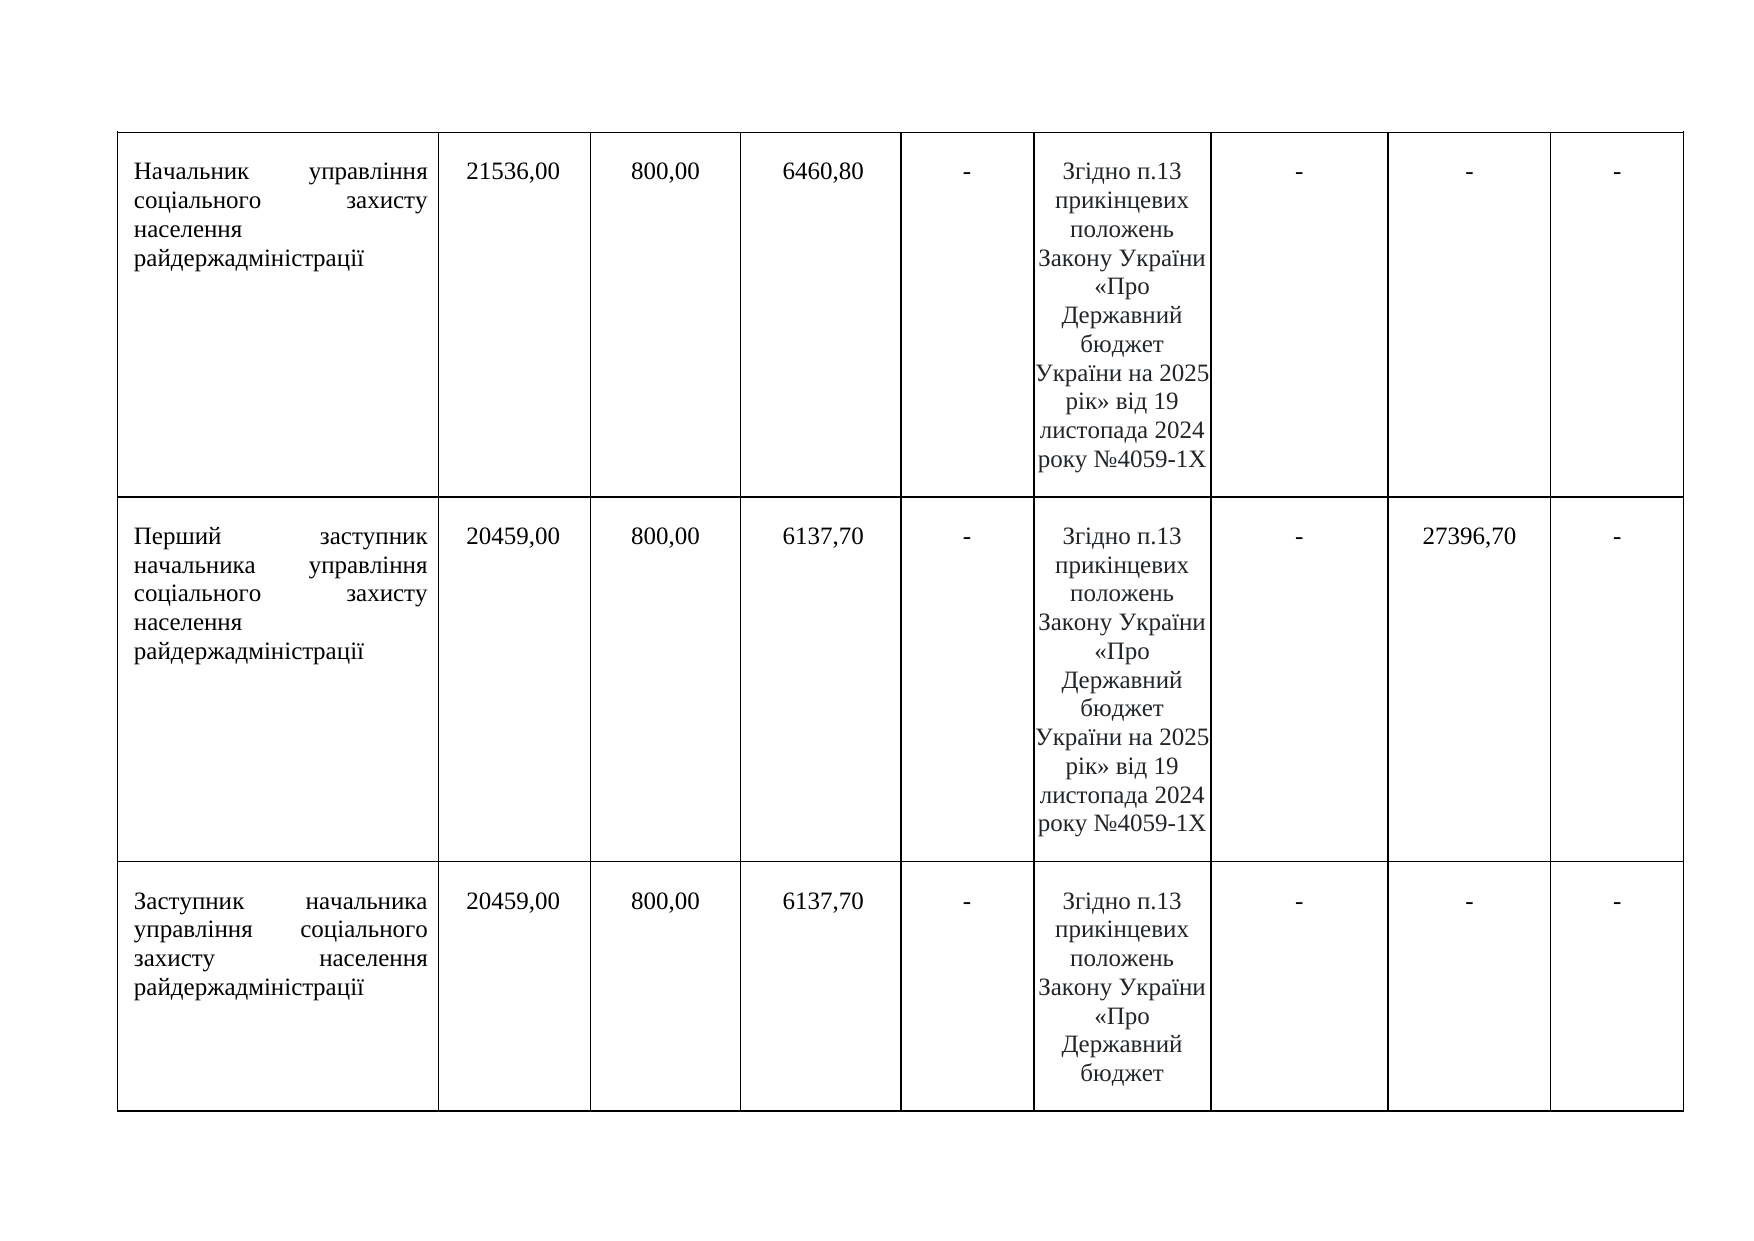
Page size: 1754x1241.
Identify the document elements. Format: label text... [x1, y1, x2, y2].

table_cell Перший заступник начальника управління соціального захисту населення райдержадміністрації [118, 498, 438, 861]
table_cell - [902, 862, 1033, 1110]
table_cell - [1212, 498, 1387, 861]
table_cell Начальник управління соціального захисту населення райдержадміністрації [118, 133, 438, 496]
table_cell - [1389, 133, 1550, 496]
table_cell - [1389, 862, 1550, 1110]
table_cell 6460,80 [741, 133, 900, 496]
table_cell 27396,70 [1389, 498, 1550, 861]
table_cell - [902, 133, 1033, 496]
table_cell - [1212, 862, 1387, 1110]
table_cell 6137,70 [741, 498, 900, 861]
table_cell - [1212, 133, 1387, 496]
table_cell 20459,00 [439, 498, 590, 861]
table_cell 800,00 [591, 862, 740, 1110]
table_cell Згідно п.13 прикінцевих положень Закону України «Про Державний бюджет України на 2025 рік» від 19 листопада 2024 року №4059-1Х [1035, 498, 1210, 861]
table_cell 800,00 [591, 133, 740, 496]
table_cell 20459,00 [439, 862, 590, 1110]
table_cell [1035, 862, 1210, 1110]
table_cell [1035, 133, 1210, 496]
table_cell - [902, 498, 1033, 861]
table_cell - [1551, 133, 1683, 496]
table_cell 21536,00 [439, 133, 590, 496]
table_cell 6137,70 [741, 862, 900, 1110]
table_cell - [1551, 498, 1683, 861]
table_cell 800,00 [591, 498, 740, 861]
table_cell - [1551, 862, 1683, 1110]
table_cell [118, 862, 438, 1110]
